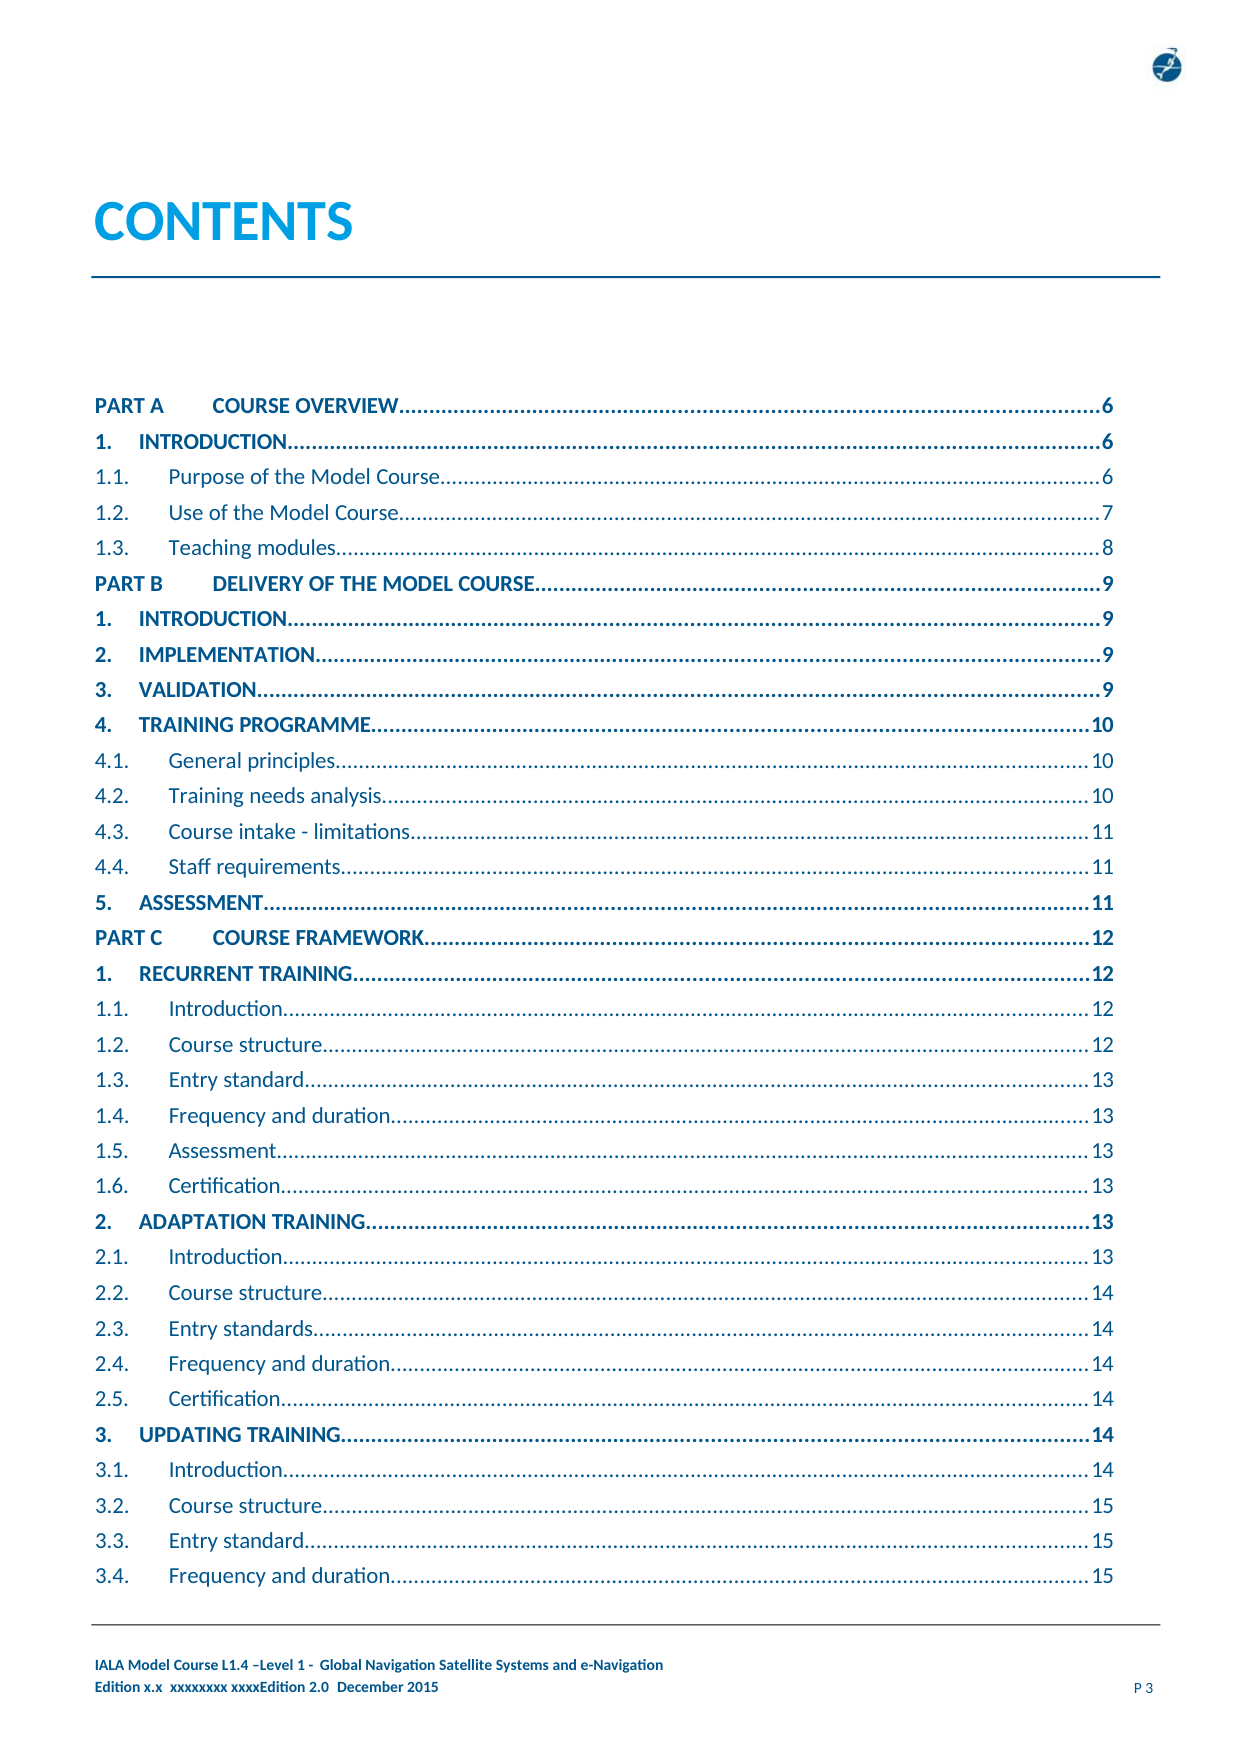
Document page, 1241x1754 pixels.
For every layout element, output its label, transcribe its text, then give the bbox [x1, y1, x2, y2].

picture [1146, 45, 1186, 94]
subtitle CONTENTS [94, 184, 1215, 255]
